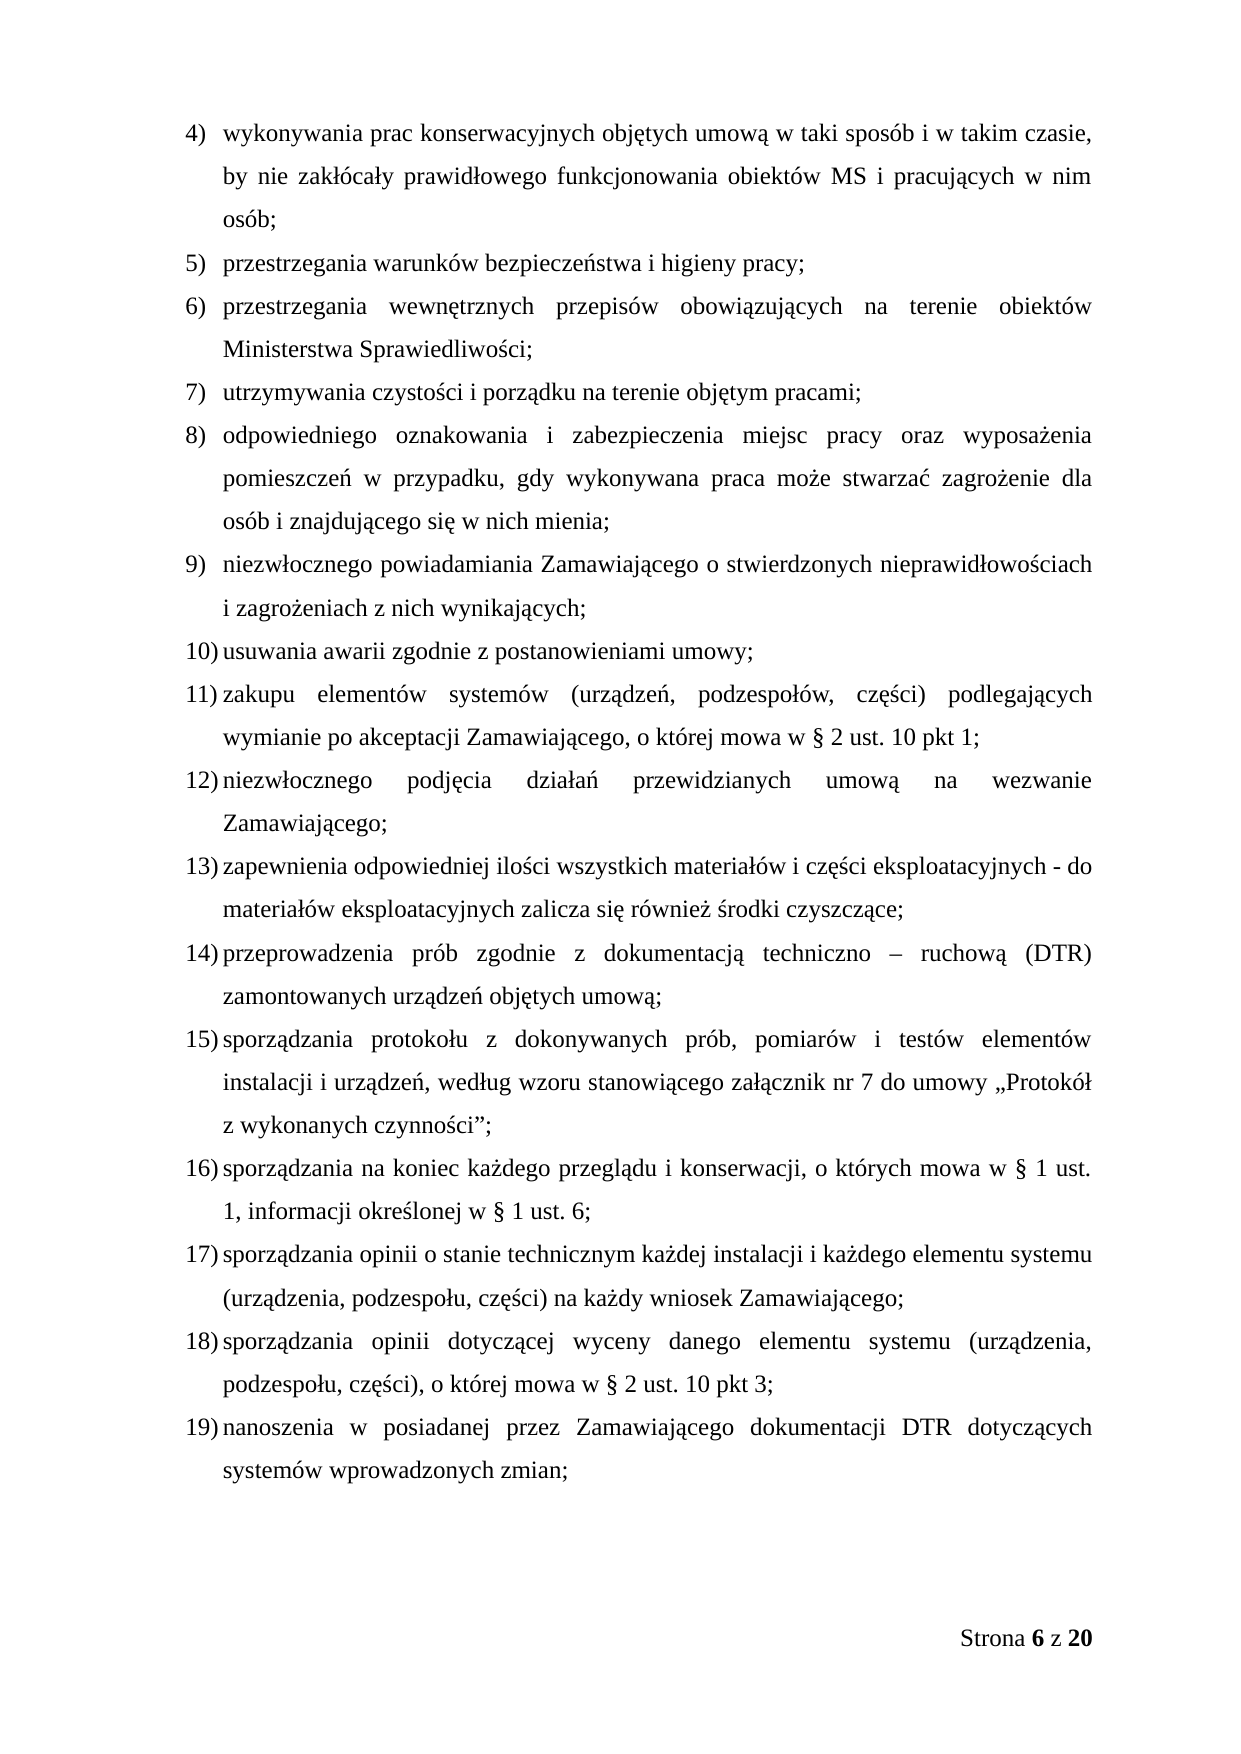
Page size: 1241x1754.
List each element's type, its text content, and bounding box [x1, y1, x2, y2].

list sporządzania na koniec każdego przeglądu i konserwacji, o których mowa w § 1 ust. 1, informacji określonej w § 1 ust. 6; [185, 1153, 1093, 1225]
list zakupu elementów systemów (urządzeń, podzespołów, części) podlegających wymianie po akceptacji Zamawiającego, o której mowa w § 2 ust. 10 pkt 1; [185, 679, 1093, 751]
list sporządzania opinii dotyczącej wyceny danego elementu systemu (urządzenia, podzespołu, części), o której mowa w § 2 ust. 10 pkt 3; [185, 1326, 1093, 1398]
list nanoszenia w posiadanej przez Zamawiającego dokumentacji DTR dotyczących systemów wprowadzonych zmian; [185, 1412, 1093, 1484]
list niezwłocznego podjęcia działań przewidzianych umową na wezwanie Zamawiającego; [185, 765, 1093, 837]
list wykonywania prac konserwacyjnych objętych umową w taki sposób i w takim czasie, by nie zakłócały prawidłowego funkcjonowania obiektów MS i pracujących w nim osób; [185, 118, 1093, 233]
list sporządzania opinii o stanie technicznym każdej instalacji i każdego elementu systemu (urządzenia, podzespołu, części) na każdy wniosek Zamawiającego; [185, 1239, 1093, 1311]
list odpowiedniego oznakowania i zabezpieczenia miejsc pracy oraz wyposażenia pomieszczeń w przypadku, gdy wykonywana praca może stwarzać zagrożenie dla osób i znajdującego się w nich mienia; [185, 420, 1093, 535]
list przestrzegania wewnętrznych przepisów obowiązujących na terenie obiektów Ministerstwa Sprawiedliwości; [185, 291, 1093, 363]
list przestrzegania warunków bezpieczeństwa i higieny pracy; [185, 248, 1093, 276]
list utrzymywania czystości i porządku na terenie objętym pracami; [185, 377, 1093, 406]
list sporządzania protokołu z dokonywanych prób, pomiarów i testów elementów instalacji i urządzeń, według wzoru stanowiącego załącznik nr 7 do umowy „Protokół z wykonanych czynności”; [185, 1024, 1093, 1139]
list zapewnienia odpowiedniej ilości wszystkich materiałów i części eksploatacyjnych - do materiałów eksploatacyjnych zalicza się również środki czyszczące; [185, 851, 1093, 923]
list przeprowadzenia prób zgodnie z dokumentacją techniczno – ruchową (DTR) zamontowanych urządzeń objętych umową; [185, 938, 1093, 1009]
list niezwłocznego powiadamiania Zamawiającego o stwierdzonych nieprawidłowościach i zagrożeniach z nich wynikających; [185, 549, 1093, 621]
list usuwania awarii zgodnie z postanowieniami umowy; [185, 636, 1093, 664]
